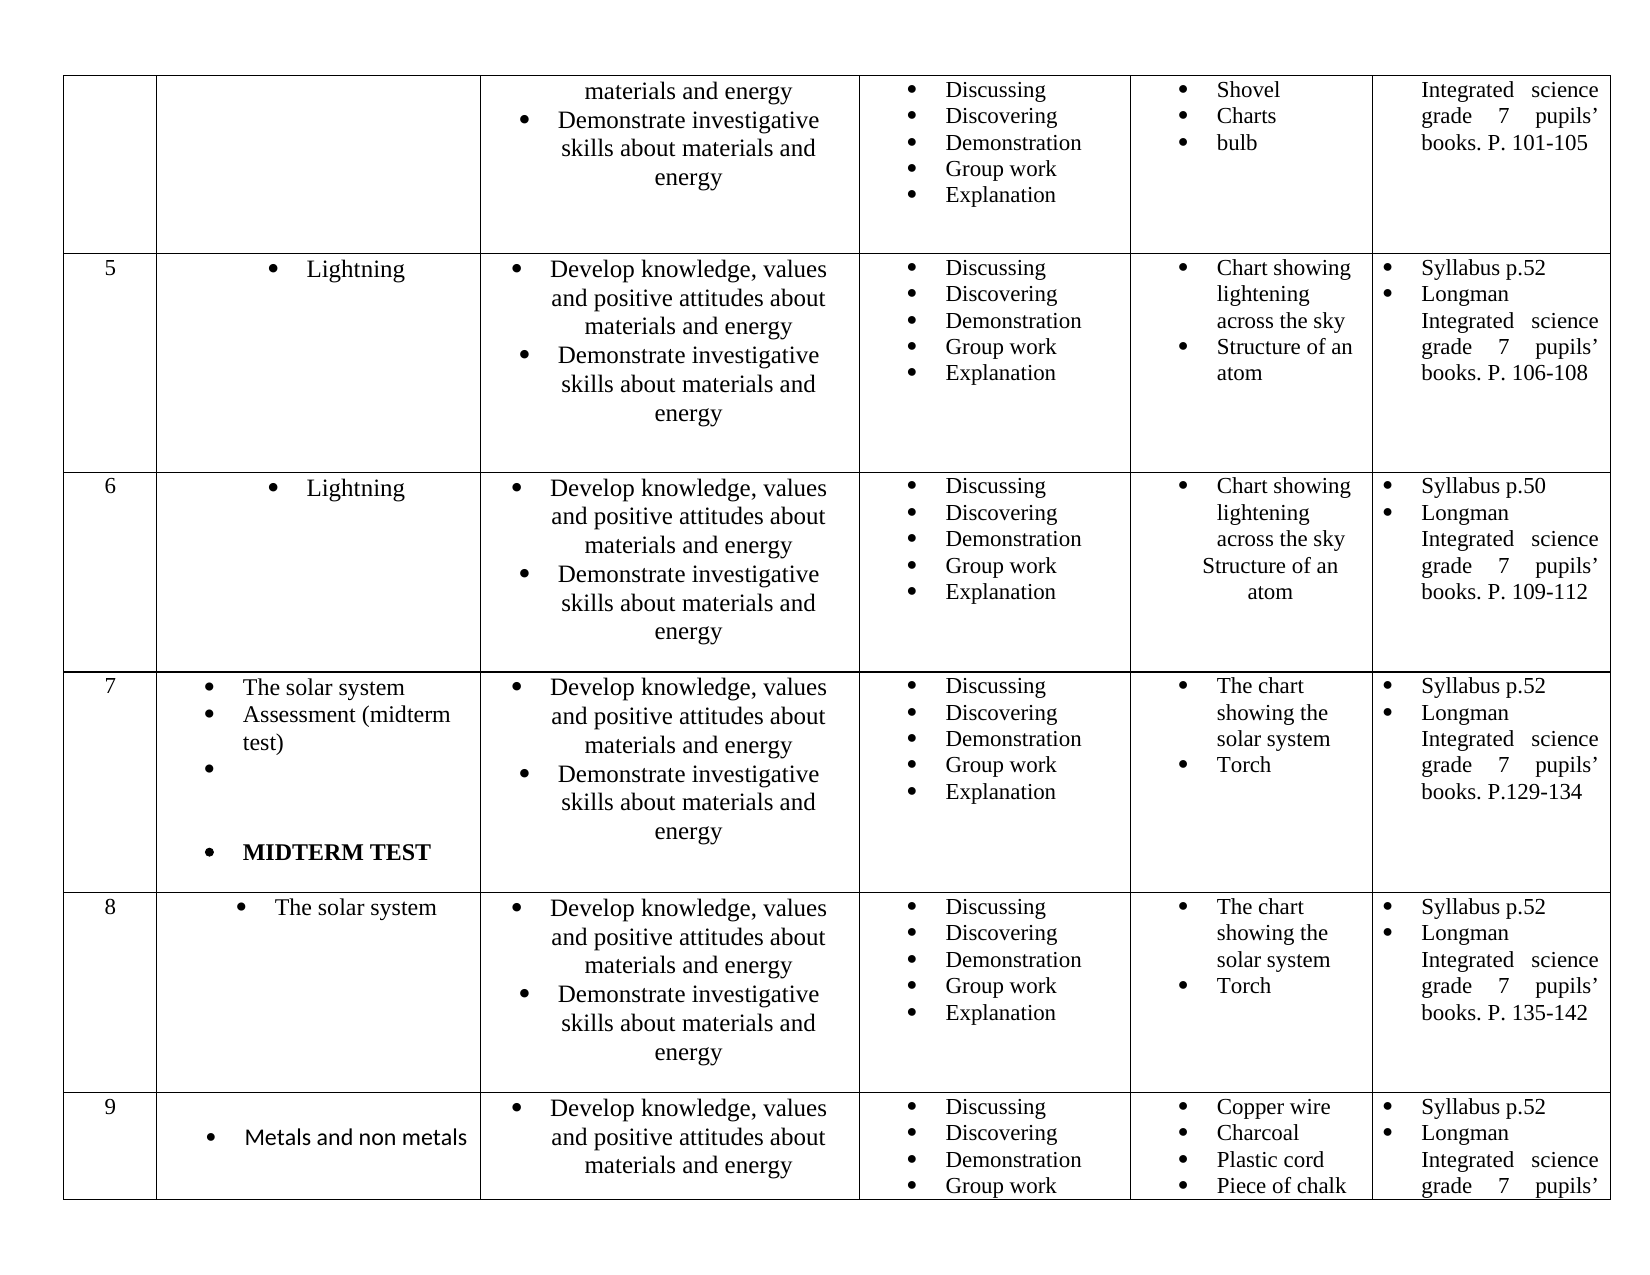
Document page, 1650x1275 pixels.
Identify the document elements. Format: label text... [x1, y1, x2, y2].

table_cell Develop knowledge, values and positive attitudes about materials and energy Demonstrate investigative skills about materials and energy [481, 473, 859, 671]
table_cell Syllabus p.52 Longman Integrated science grade 7 pupils’ books. P. 135-142 [1373, 893, 1610, 1092]
table_cell Syllabus p.52 Longman Integrated science grade 7 pupils’ books. P.129-134 [1373, 673, 1610, 892]
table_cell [860, 1093, 1130, 1198]
table_cell Develop knowledge, values and positive attitudes about materials and energy Demonstrate investigative skills about materials and energy [481, 893, 859, 1092]
table_cell 9 [64, 1093, 156, 1198]
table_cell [860, 76, 1130, 253]
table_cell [481, 1093, 859, 1198]
table_cell Discussing Discovering Demonstration Group work Explanation [860, 473, 1130, 671]
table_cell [1373, 76, 1610, 253]
table_cell 5 [64, 254, 156, 472]
table_cell 4 [64, 76, 156, 253]
table_cell Discussing Discovering Demonstration Group work Explanation [860, 893, 1130, 1092]
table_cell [1131, 76, 1372, 253]
table_cell Discussing Discovering Demonstration Group work Explanation [860, 673, 1130, 892]
table_cell The chart showing the solar system Torch [1131, 893, 1372, 1092]
table_cell Syllabus p.50 Longman Integrated science grade 7 pupils’ books. P. 109-112 [1373, 473, 1610, 671]
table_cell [157, 1093, 480, 1198]
table_cell Develop knowledge, values and positive attitudes about materials and energy Demonstrate investigative skills about materials and energy [481, 673, 859, 892]
table_cell The solar system Assessment (midterm test) MIDTERM TEST [157, 673, 480, 892]
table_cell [157, 76, 480, 253]
table_cell Chart showing lightening across the sky Structure of an atom [1131, 254, 1372, 472]
table_cell 6 [64, 473, 156, 671]
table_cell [1131, 1093, 1372, 1198]
table_cell Chart showing lightening across the sky Structure of an atom [1131, 473, 1372, 671]
table_cell Syllabus p.52 Longman Integrated science grade 7 pupils’ books. P. 106-108 [1373, 254, 1610, 472]
table_cell 8 [64, 893, 156, 1092]
table_cell The solar system [157, 893, 480, 1092]
table_cell Develop knowledge, values and positive attitudes about materials and energy Demonstrate investigative skills about materials and energy [481, 254, 859, 472]
table_cell 7 [64, 673, 156, 892]
table_cell Discussing Discovering Demonstration Group work Explanation [860, 254, 1130, 472]
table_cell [1373, 1093, 1610, 1198]
table_cell Lightning [157, 254, 480, 472]
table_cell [481, 76, 859, 253]
table_cell Lightning [157, 473, 480, 671]
table_cell The chart showing the solar system Torch [1131, 673, 1372, 892]
